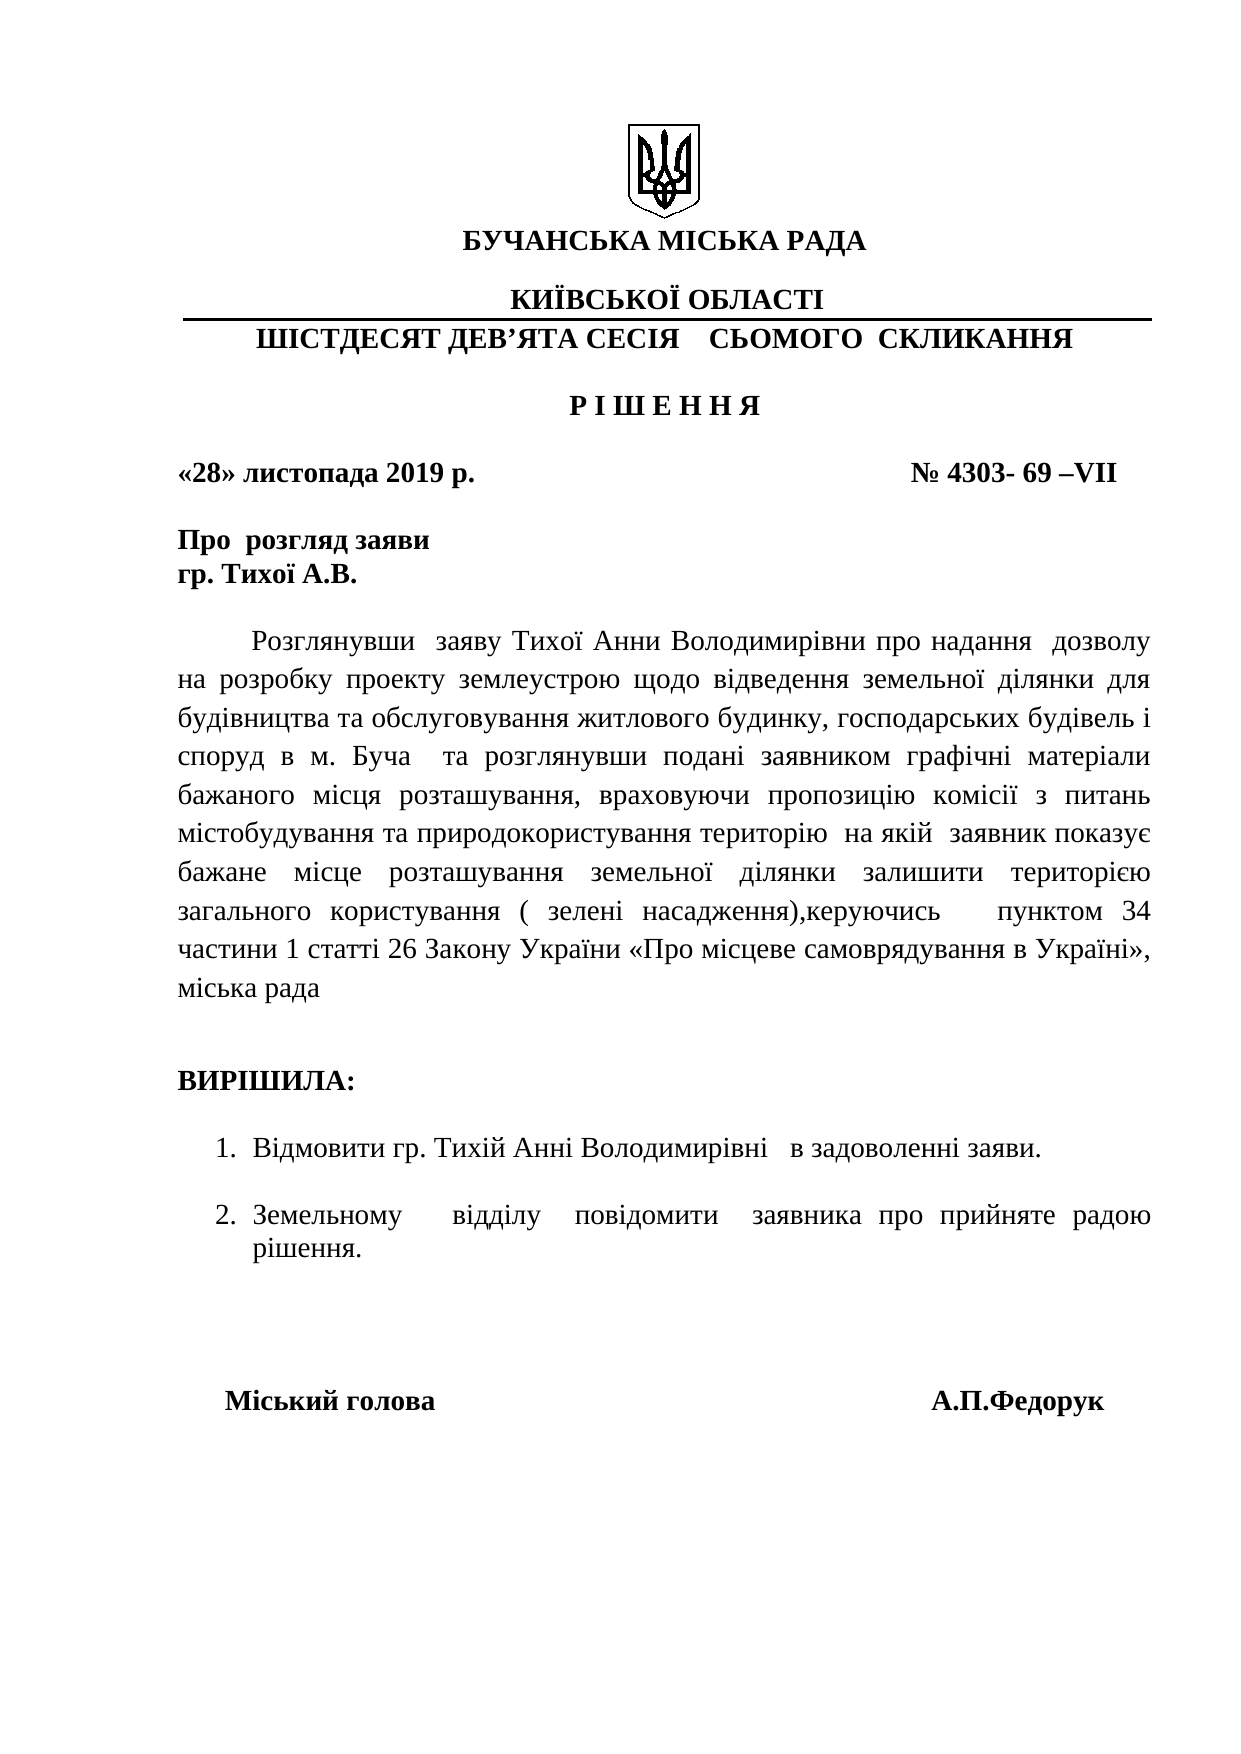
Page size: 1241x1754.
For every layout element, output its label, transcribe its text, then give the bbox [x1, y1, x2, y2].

text Міський голова А.П.Федорук [177, 1383, 1152, 1416]
text ВИРІШИЛА: [177, 1063, 1152, 1096]
text Про розгляд заяви [177, 522, 1152, 556]
text ШІСТДЕСЯТ ДЕВ’ЯТА СЕСІЯ СЬОМОГО СКЛИКАННЯ [177, 321, 1152, 354]
text Р І Ш Е Н Н Я [177, 388, 1152, 422]
text Розглянувши заяву Тихої Анни Володимирівни про надання дозволу на розробку проекту землеустрою щодо відведення земельної ділянки для будівництва та обслуговування житлового будинку, господарських будівель і споруд в м. Буча та розглянувши подані заявником графічні матеріали бажаного місця розташування, враховуючи пропозицію комісії з питань містобудування та природокористування територію на якій заявник показує бажане місце розташування земельної ділянки залишити територією загального користування ( зелені насадження),керуючись пунктом 34 частини 1 статті 26 Закону України «Про місцеве самоврядування в Україні», міська рада [177, 623, 1152, 1003]
text гр. Тихої А.В. [177, 556, 1152, 589]
text БУЧАНСЬКА МІСЬКА РАДА [177, 223, 1152, 256]
list Відмовити гр. Тихій Анні Володимирівні в задоволенні заяви. [215, 1130, 1152, 1163]
text «28» листопада 2019 р. № 4303- 69 –VІІ [177, 455, 1152, 489]
text КИЇВСЬКОЇ ОБЛАСТІ [183, 282, 1152, 318]
list Земельному відділу повідомити заявника про прийняте радою рішення. [215, 1197, 1152, 1264]
